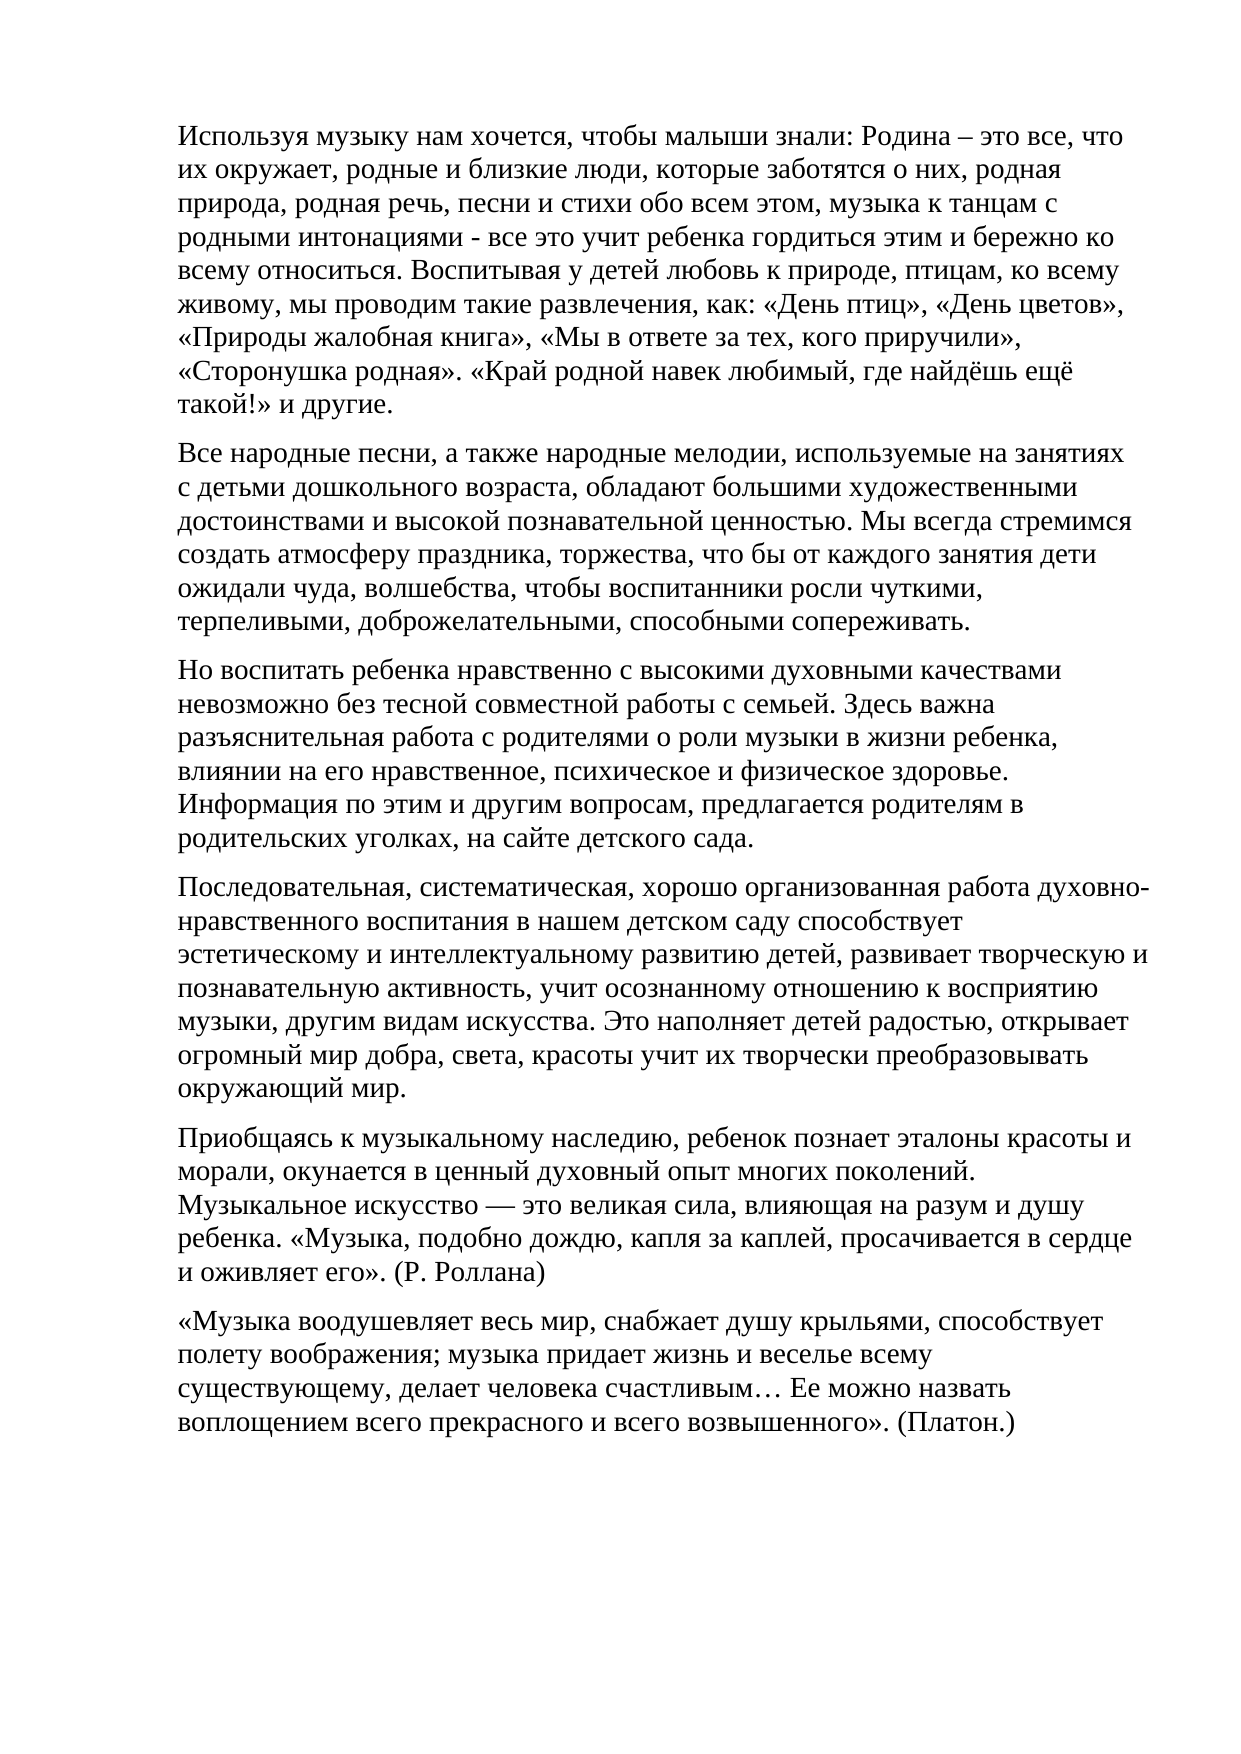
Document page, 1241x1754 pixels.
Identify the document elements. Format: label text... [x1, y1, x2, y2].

text Но воспитать ребенка нравственно с высокими духовными качествами невозможно без тесной совместной работы с семьей. Здесь важна разъяснительная работа с родителями о роли музыки в жизни ребенка, влиянии на его нравственное, психическое и физическое здоровье. Информация по этим и другим вопросам, предлагается родителям в родительских уголках, на сайте детского сада. [177, 652, 1152, 854]
text Используя музыку нам хочется, чтобы малыши знали: Родина – это все, что их окружает, родные и близкие люди, которые заботятся о них, родная природа, родная речь, песни и стихи обо всем этом, музыка к танцам с родными интонациями - все это учит ребенка гордиться этим и бережно ко всему относиться. Воспитывая у детей любовь к природе, птицам, ко всему живому, мы проводим такие развлечения, как: «День птиц», «День цветов», «Природы жалобная книга», «Мы в ответе за тех, кого приручили», «Сторонушка родная». «Край родной навек любимый, где найдёшь ещё такой!» и другие. [177, 118, 1152, 420]
text «Музыка воодушевляет весь мир, снабжает душу крыльями, способствует полету воображения; музыка придает жизнь и веселье всему существующему, делает человека счастливым… Ее можно назвать воплощением всего прекрасного и всего возвышенного». (Платон.) [177, 1303, 1152, 1437]
text Приобщаясь к музыкальному наследию, ребенок познает эталоны красоты и морали, окунается в ценный духовный опыт многих поколений. Музыкальное искусство — это великая сила, влияющая на разум и душу ребенка. «Музыка, подобно дождю, капля за каплей, просачивается в сердце и оживляет его». (Р. Роллана) [177, 1120, 1152, 1287]
text Последовательная, систематическая, хорошо организованная работа духовно-нравственного воспитания в нашем детском саду способствует эстетическому и интеллектуальному развитию детей, развивает творческую и познавательную активность, учит осознанному отношению к восприятию музыки, другим видам искусства. Это наполняет детей радостью, открывает огромный мир добра, света, красоты учит их творчески преобразовывать окружающий мир. [177, 869, 1152, 1104]
text Все народные песни, а также народные мелодии, используемые на занятиях с детьми дошкольного возраста, обладают большими художественными достоинствами и высокой познавательной ценностью. Мы всегда стремимся создать атмосферу праздника, торжества, что бы от каждого занятия дети ожидали чуда, волшебства, чтобы воспитанники росли чуткими, терпеливыми, доброжелательными, способными сопереживать. [177, 436, 1152, 637]
